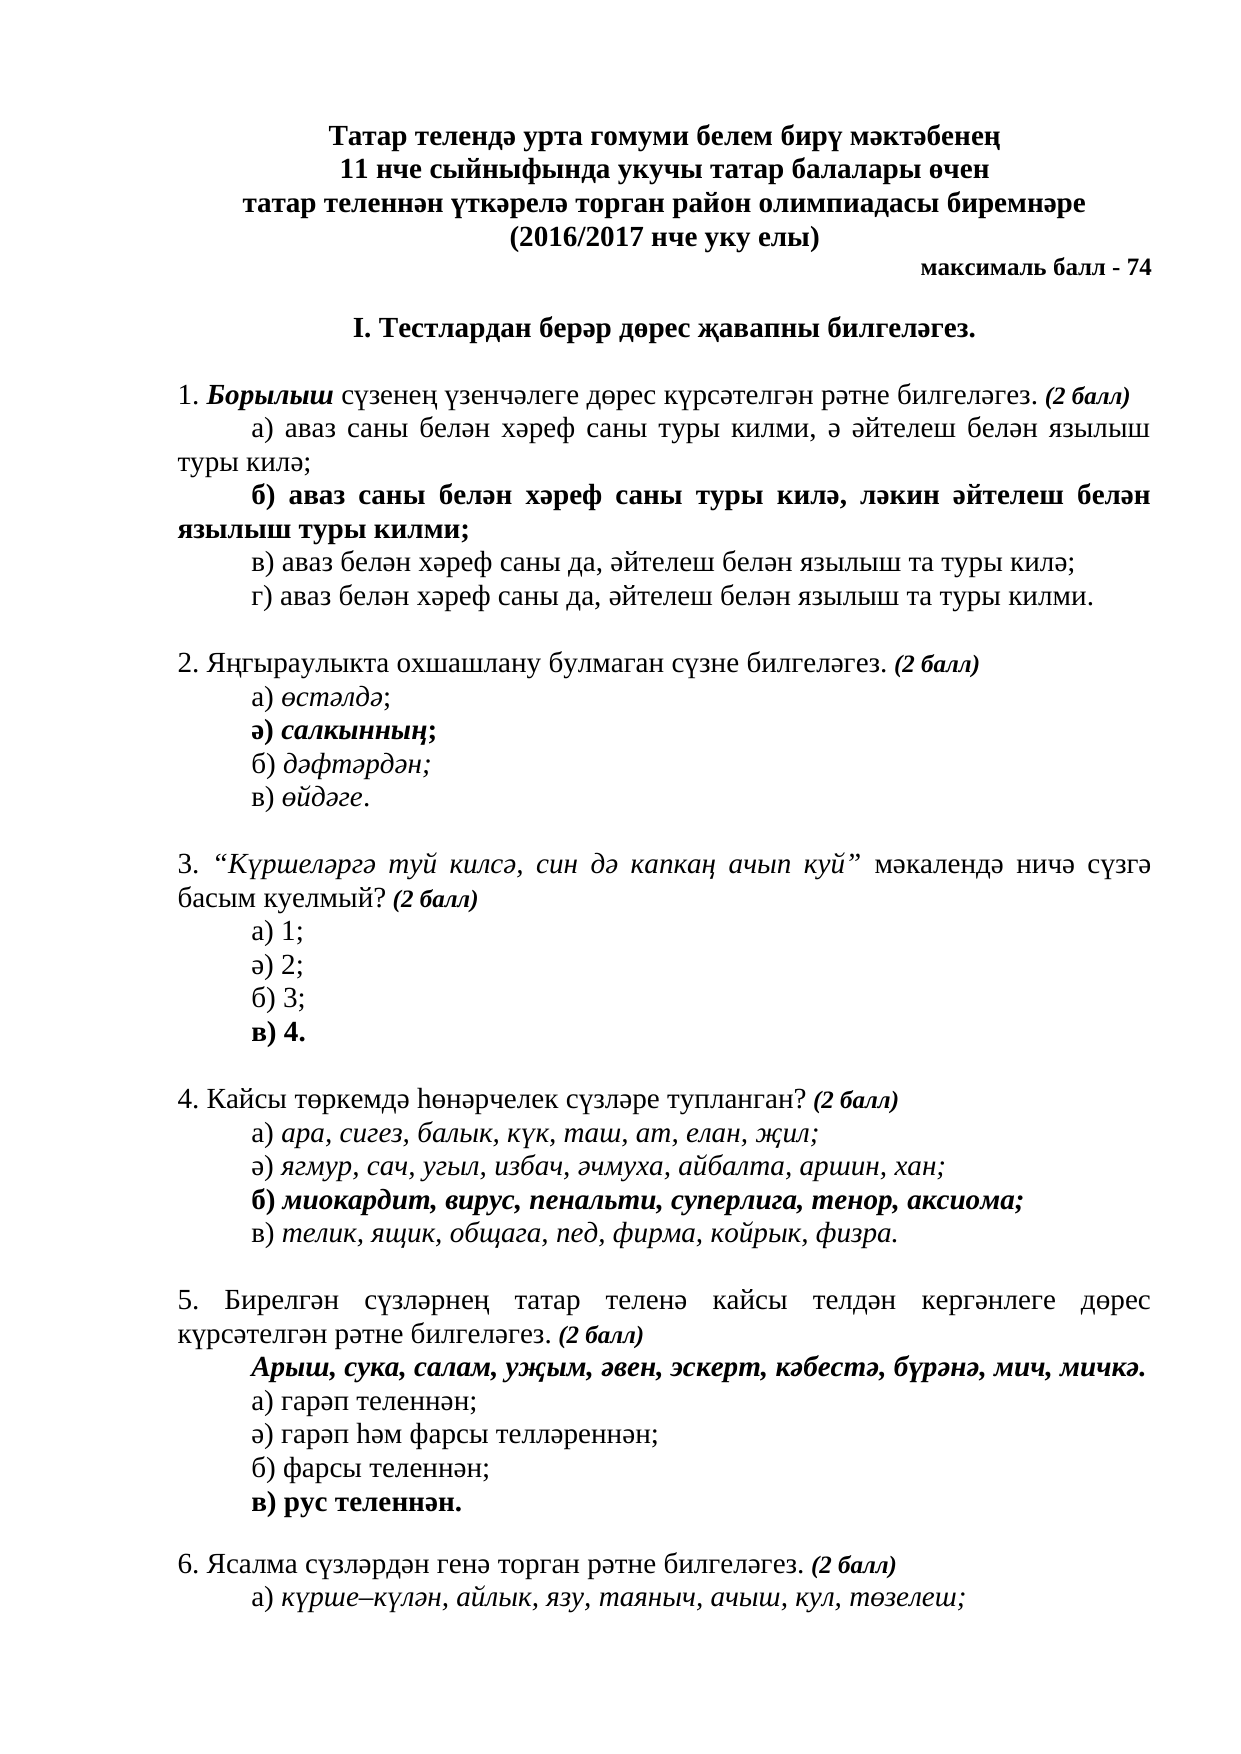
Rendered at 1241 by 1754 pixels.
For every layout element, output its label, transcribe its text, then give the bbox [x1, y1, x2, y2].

text ә) 2; [177, 947, 1152, 981]
text ә) ягмур, сач, угыл, избач, әчмуха, айбалта, аршин, хан; [177, 1148, 1181, 1182]
text г) аваз белән хәреф саны да, әйтелеш белән язылыш та туры килми. [177, 578, 1152, 612]
text в) телик, ящик, общага, пед, фирма, койрык, физра. [177, 1215, 1181, 1249]
text а) ара, сигез, балык, күк, таш, ат, елан, җил; [177, 1115, 1181, 1148]
text а) өстәлдә; [177, 679, 1152, 712]
text в) аваз белән хәреф саны да, әйтелеш белән язылыш та туры килә; [177, 544, 1152, 578]
text а) 1; [177, 913, 1152, 947]
text 11 нче сыйныфында укучы татар балалары өчен [177, 152, 1152, 185]
text ә) гарәп һәм фарсы телләреннән; [177, 1417, 1152, 1450]
text б) миокардит, вирус, пенальти, суперлига, тенор, аксиома; [177, 1182, 1181, 1215]
text 2. Яңгыраулыкта охшашлану булмаган сүзне билгеләгез. (2 балл) [177, 645, 1152, 679]
text а) аваз саны белән хәреф саны туры килми, ә әйтелеш белән язылыш туры килә; [177, 410, 1152, 477]
text в) 4. [177, 1014, 1152, 1048]
text Арыш, сука, салам, уҗым, әвен, эскерт, кәбестә, бүрәнә, мич, мичкә. [177, 1349, 1152, 1383]
text б) фарсы теленнән; [177, 1450, 1152, 1484]
text татар теленнән үткәрелә торган район олимпиадасы биремнәре [177, 185, 1152, 219]
text 5. Бирелгән сүзләрнең татар теленә кайсы телдән кергәнлеге дөрес күрсәтелгән рәтне билгеләгез. (2 балл) [177, 1282, 1152, 1349]
text 3. “Күршеләргә туй килсә, син дә капкаң ачып куй” мәкалендә ничә сүзгә басым куелмый? (2 балл) [177, 846, 1152, 913]
text (2016/2017 нче уку елы) [177, 219, 1152, 252]
text б) дәфтәрдән; [177, 746, 1152, 779]
text ә) салкынның; [177, 712, 1152, 746]
text а) күрше–күлән, айлык, язу, таяныч, ачыш, кул, төзелеш; [177, 1579, 1181, 1613]
text в) өйдәге. [177, 779, 1152, 813]
text б) 3; [177, 981, 1152, 1014]
text 6. Ясалма сүзләрдән генә торган рәтне билгеләгез. (2 балл) [177, 1546, 1181, 1579]
text б) аваз саны белән хәреф саны туры килә, ләкин әйтелеш белән язылыш туры килми; [177, 477, 1152, 544]
text 1. Борылыш сүзенең үзенчәлеге дөрес күрсәтелгән рәтне билгеләгез. (2 балл) [177, 377, 1152, 410]
text Татар телендә урта гомуми белем бирү мәктәбенең [177, 118, 1152, 152]
text 4. Кайсы төркемдә һөнәрчелек сүзләре тупланган? (2 балл) [177, 1081, 1181, 1115]
text максималь балл - 74 [177, 252, 1152, 281]
text в) рус теленнән. [177, 1484, 1152, 1517]
text I. Тестлардан берәр дөрес җавапны билгеләгез. [177, 310, 1152, 343]
text а) гарәп теленнән; [177, 1383, 1152, 1417]
